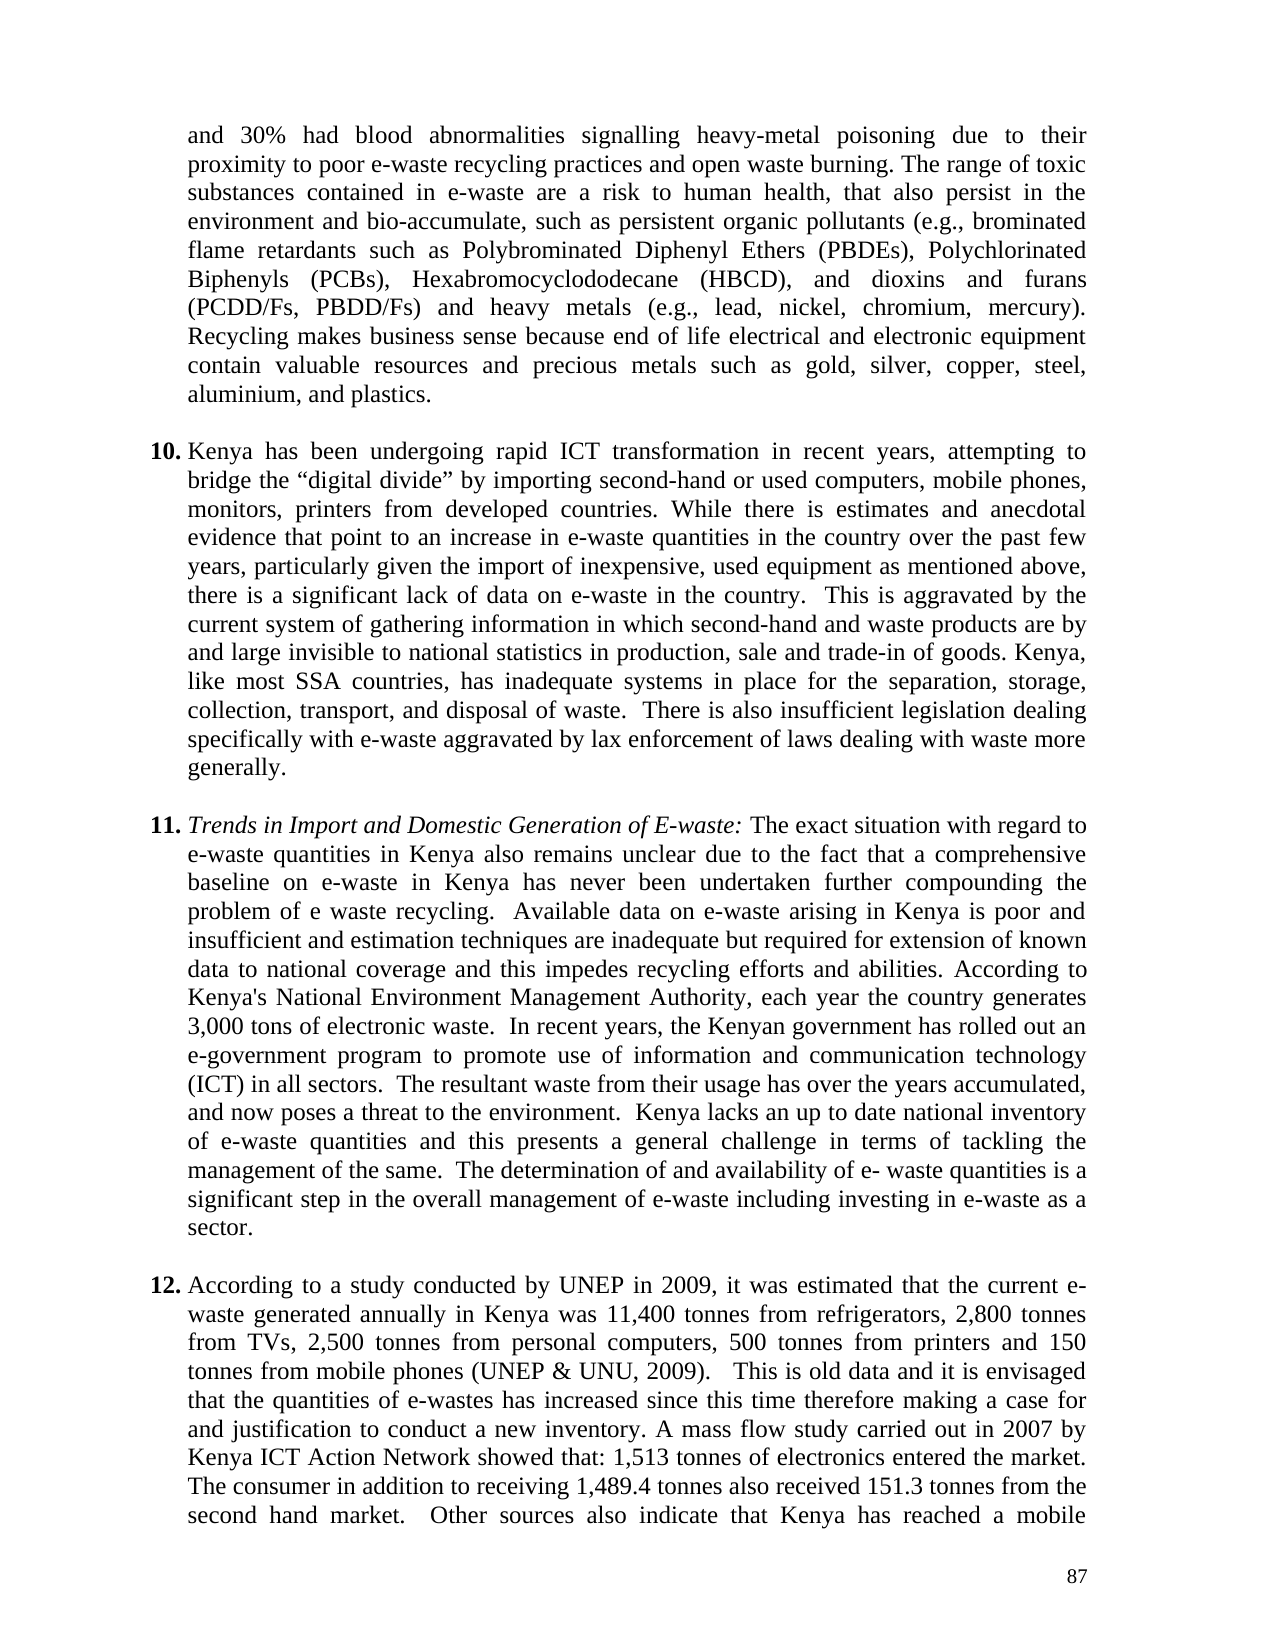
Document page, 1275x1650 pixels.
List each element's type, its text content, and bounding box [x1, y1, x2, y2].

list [150, 120, 1087, 407]
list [150, 1270, 1087, 1529]
list Kenya has been undergoing rapid ICT transformation in recent years, attempting to bridge the “digital divide” by importing second-hand or used computers, mobile phones, monitors, printers from developed countries. While there is estimates and anecdotal evidence that point to an increase in e-waste quantities in the country over the past few years, particularly given the import of inexpensive, used equipment as mentioned above, there is a significant lack of data on e-waste in the country. This is aggravated by the current system of gathering information in which second-hand and waste products are by and large invisible to national statistics in production, sale and trade-in of goods. Kenya, like most SSA countries, has inadequate systems in place for the separation, storage, collection, transport, and disposal of waste. There is also insufficient legislation dealing specifically with e-waste aggravated by lax enforcement of laws dealing with waste more generally. [150, 436, 1087, 781]
list Trends in Import and Domestic Generation of E-waste: The exact situation with regard to e-waste quantities in Kenya also remains unclear due to the fact that a comprehensive baseline on e-waste in Kenya has never been undertaken further compounding the problem of e waste recycling. Available data on e-waste arising in Kenya is poor and insufficient and estimation techniques are inadequate but required for extension of known data to national coverage and this impedes recycling efforts and abilities. According to Kenya's National Environment Management Authority, each year the country generates 3,000 tons of electronic waste. In recent years, the Kenyan government has rolled out an e-government program to promote use of information and communication technology (ICT) in all sectors. The resultant waste from their usage has over the years accumulated, and now poses a threat to the environment. Kenya lacks an up to date national inventory of e-waste quantities and this presents a general challenge in terms of tackling the management of the same. The determination of and availability of e- waste quantities is a significant step in the overall management of e-waste including investing in e-waste as a sector. [150, 810, 1087, 1241]
